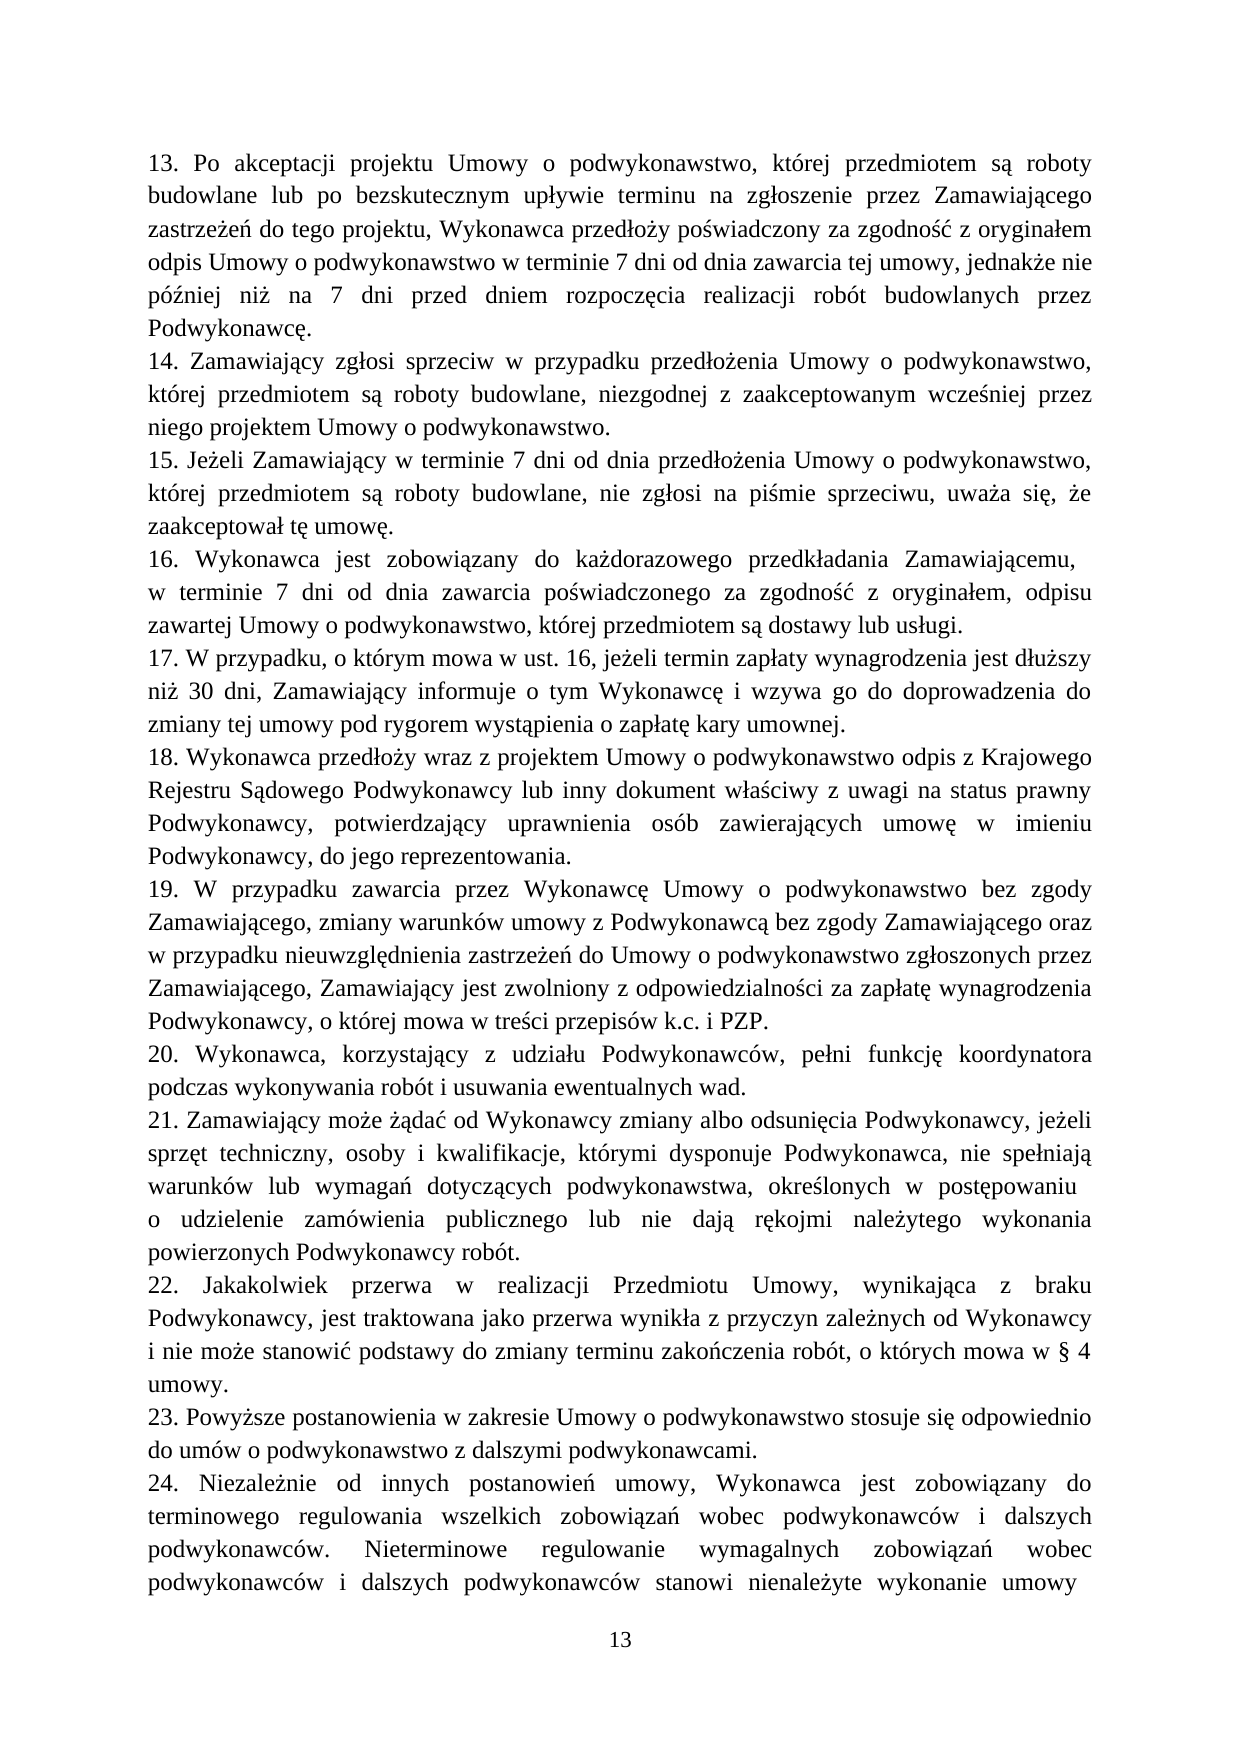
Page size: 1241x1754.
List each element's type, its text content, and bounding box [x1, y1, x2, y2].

text 13. Po akceptacji projektu Umowy o podwykonawstwo, której przedmiotem są roboty budowlane lub po bezskutecznym upływie terminu na zgłoszenie przez Zamawiającego zastrzeżeń do tego projektu, Wykonawca przedłoży poświadczony za zgodność z oryginałem odpis Umowy o podwykonawstwo w terminie 7 dni od dnia zawarcia tej umowy, jednakże nie później niż na 7 dni przed dniem rozpoczęcia realizacji robót budowlanych przez Podwykonawcę. [148, 148, 1093, 341]
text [148, 1468, 1093, 1596]
text 15. Jeżeli Zamawiający w terminie 7 dni od dnia przedłożenia Umowy o podwykonawstwo, której przedmiotem są roboty budowlane, nie zgłosi na piśmie sprzeciwu, uważa się, że zaakceptował tę umowę. [148, 445, 1093, 539]
text 19. W przypadku zawarcia przez Wykonawcę Umowy o podwykonawstwo bez zgody Zamawiającego, zmiany warunków umowy z Podwykonawcą bez zgody Zamawiającego oraz w przypadku nieuwzględnienia zastrzeżeń do Umowy o podwykonawstwo zgłoszonych przez Zamawiającego, Zamawiający jest zwolniony z odpowiedzialności za zapłatę wynagrodzenia Podwykonawcy, o której mowa w treści przepisów k.c. i PZP. [148, 874, 1093, 1035]
text 16. Wykonawca jest zobowiązany do każdorazowego przedkładania Zamawiającemu, w terminie 7 dni od dnia zawarcia poświadczonego za zgodność z oryginałem, odpisu zawartej Umowy o podwykonawstwo, której przedmiotem są dostawy lub usługi. [148, 544, 1093, 639]
text 14. Zamawiający zgłosi sprzeciw w przypadku przedłożenia Umowy o podwykonawstwo, której przedmiotem są roboty budowlane, niezgodnej z zaakceptowanym wcześniej przez niego projektem Umowy o podwykonawstwo. [148, 346, 1093, 441]
text 17. W przypadku, o którym mowa w ust. 16, jeżeli termin zapłaty wynagrodzenia jest dłuższy niż 30 dni, Zamawiający informuje o tym Wykonawcę i wzywa go do doprowadzenia do zmiany tej umowy pod rygorem wystąpienia o zapłatę kary umownej. [148, 643, 1093, 738]
text 23. Powyższe postanowienia w zakresie Umowy o podwykonawstwo stosuje się odpowiednio do umów o podwykonawstwo z dalszymi podwykonawcami. [148, 1402, 1093, 1464]
text 22. Jakakolwiek przerwa w realizacji Przedmiotu Umowy, wynikająca z braku Podwykonawcy, jest traktowana jako przerwa wynikła z przyczyn zależnych od Wykonawcy i nie może stanowić podstawy do zmiany terminu zakończenia robót, o których mowa w § 4 umowy. [148, 1270, 1093, 1398]
text 18. Wykonawca przedłoży wraz z projektem Umowy o podwykonawstwo odpis z Krajowego Rejestru Sądowego Podwykonawcy lub inny dokument właściwy z uwagi na status prawny Podwykonawcy, potwierdzający uprawnienia osób zawierających umowę w imieniu Podwykonawcy, do jego reprezentowania. [148, 742, 1093, 870]
text 20. Wykonawca, korzystający z udziału Podwykonawców, pełni funkcję koordynatora podczas wykonywania robót i usuwania ewentualnych wad. [148, 1039, 1093, 1101]
text 21. Zamawiający może żądać od Wykonawcy zmiany albo odsunięcia Podwykonawcy, jeżeli sprzęt techniczny, osoby i kwalifikacje, którymi dysponuje Podwykonawca, nie spełniają warunków lub wymagań dotyczących podwykonawstwa, określonych w postępowaniu o udzielenie zamówienia publicznego lub nie dają rękojmi należytego wykonania powierzonych Podwykonawcy robót. [148, 1105, 1093, 1266]
